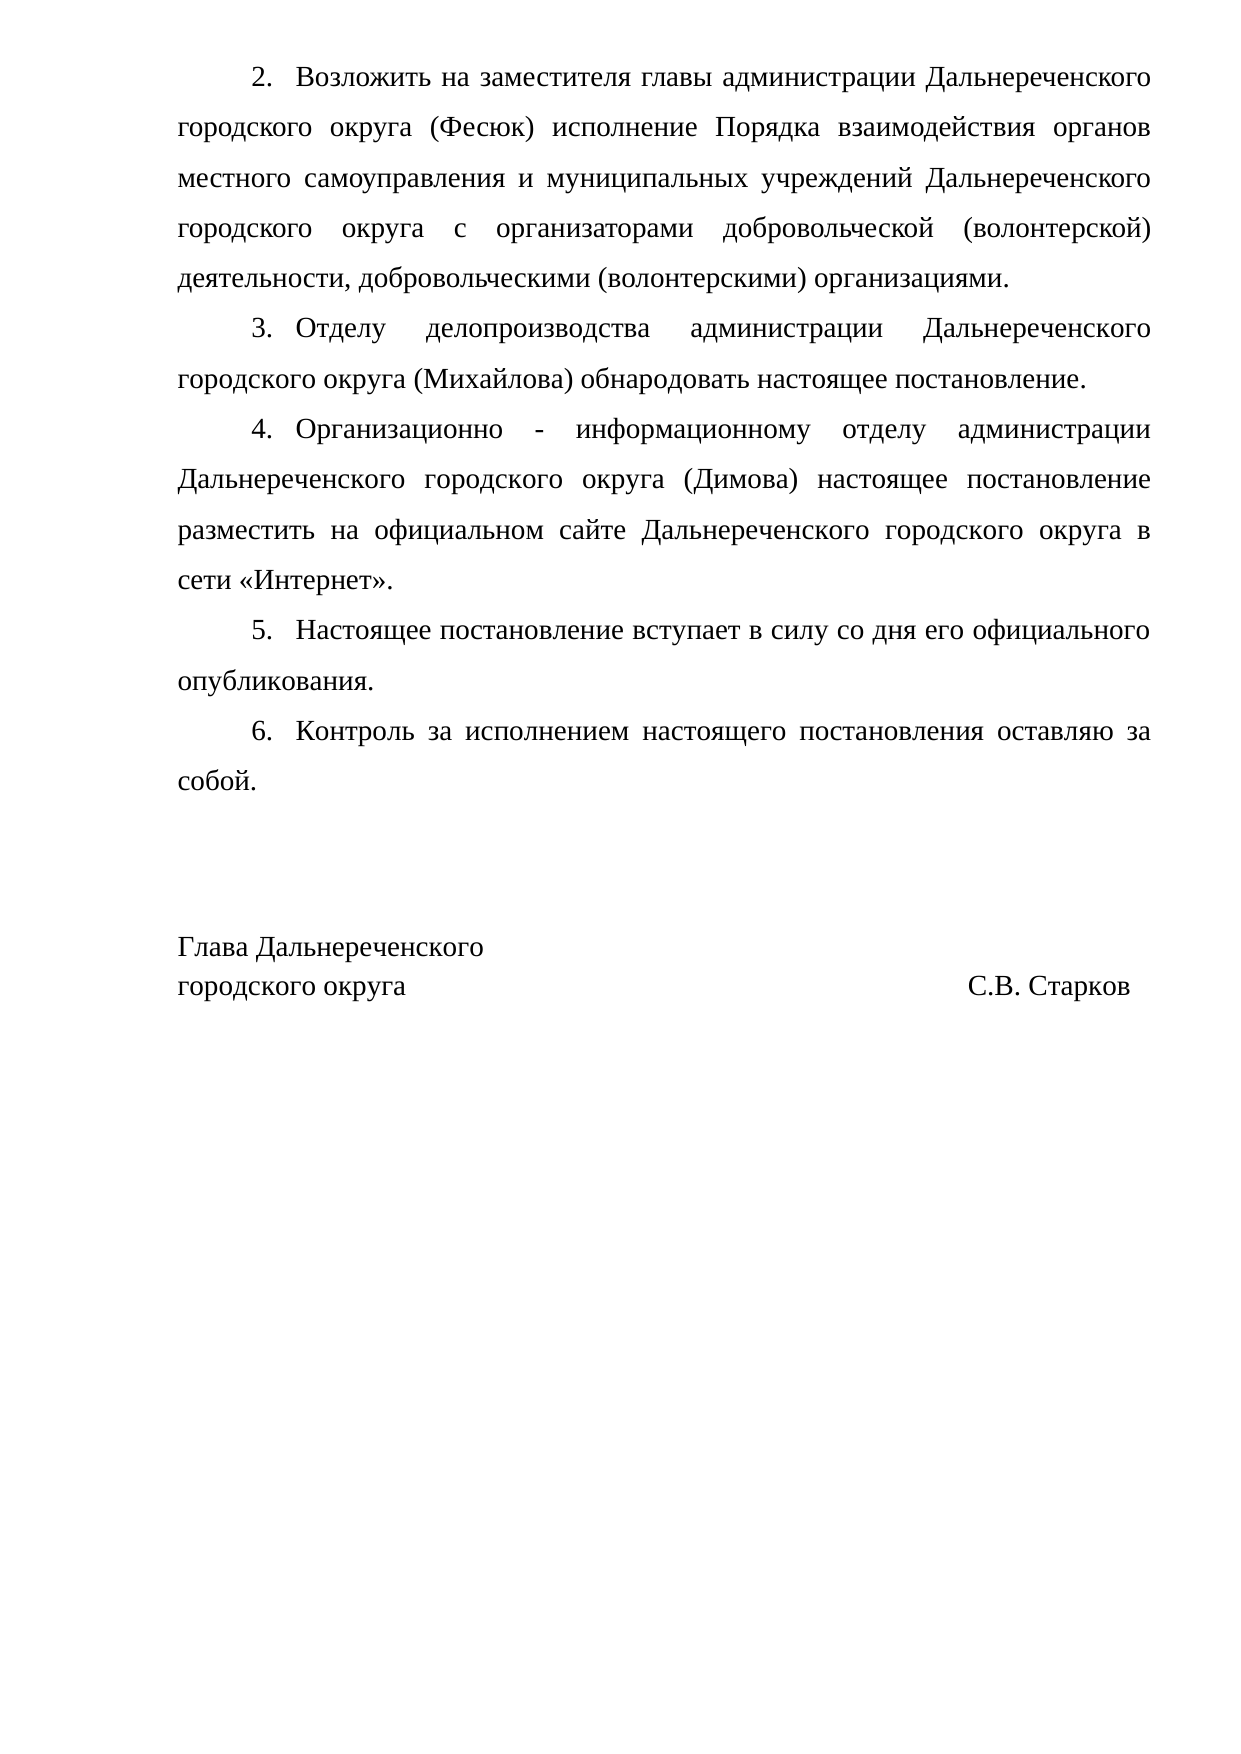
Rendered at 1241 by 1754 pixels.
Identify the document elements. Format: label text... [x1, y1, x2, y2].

subtitle Возложить на заместителя главы администрации Дальнереченского городского округа (Фесюк) исполнение Порядка взаимодействия органов местного самоуправления и муниципальных учреждений Дальнереченского городского округа с организаторами добровольческой (волонтерской) деятельности, добровольческими (волонтерскими) организациями. [177, 59, 1152, 294]
list Настоящее постановление вступает в силу со дня его официального опубликования. [177, 612, 1152, 696]
list Контроль за исполнением настоящего постановления оставляю за собой. [177, 713, 1152, 797]
list Отделу делопроизводства администрации Дальнереченского городского округа (Михайлова) обнародовать настоящее постановление. [177, 311, 1152, 394]
list Организационно - информационному отделу администрации Дальнереченского городского округа (Димова) настоящее постановление разместить на официальном сайте Дальнереченского городского округа в сети «Интернет». [177, 411, 1152, 596]
text Глава Дальнереченского [177, 929, 1152, 963]
text городского округа С.В. Старков [177, 968, 1152, 1001]
